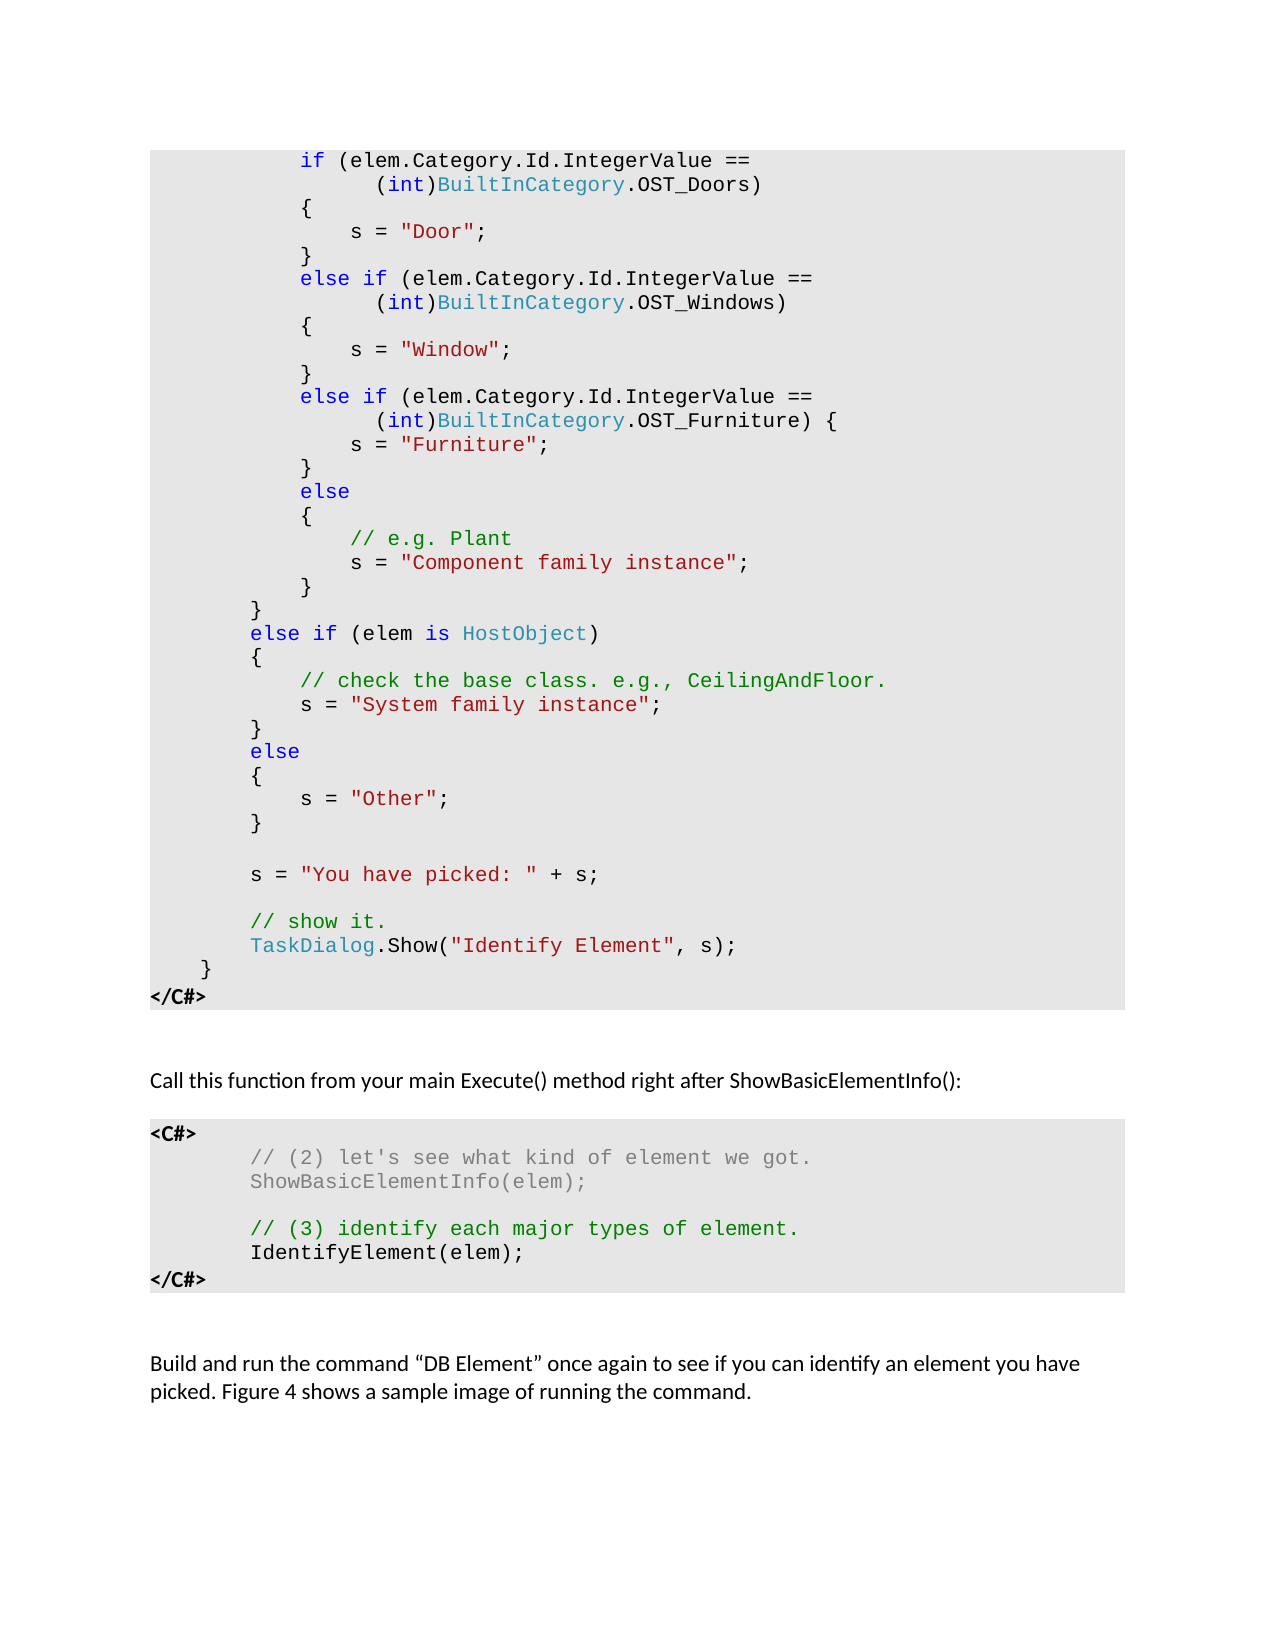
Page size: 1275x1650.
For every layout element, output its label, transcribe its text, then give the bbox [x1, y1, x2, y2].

text s = "Other"; [150, 788, 1125, 812]
text Call this function from your main Execute() method right after ShowBasicElementInfo(): [150, 1066, 1125, 1094]
text if (elem.Category.Id.IntegerValue == [150, 150, 1125, 174]
text </C#> [150, 982, 1125, 1010]
text s = "Furniture"; [150, 434, 1125, 457]
text { [150, 505, 1125, 528]
text else if (elem is HostObject) [150, 623, 1125, 647]
text (int)BuiltInCategory.OST_Furniture) { [150, 410, 1125, 434]
text s = "System family instance"; [150, 694, 1125, 717]
text else if (elem.Category.Id.IntegerValue == (int)BuiltInCategory.OST_Windows) [150, 268, 1125, 316]
text ShowBasicElementInfo(elem); [150, 1171, 1125, 1194]
text { [150, 647, 1125, 670]
text </C#> [150, 1265, 1125, 1293]
text } [150, 363, 1125, 386]
text } [150, 812, 1125, 836]
text } [150, 958, 1125, 982]
text else if (elem.Category.Id.IntegerValue == [150, 386, 1125, 410]
text } [150, 457, 1125, 481]
text s = "Component family instance"; [150, 552, 1125, 576]
text // check the base class. e.g., CeilingAndFloor. [150, 670, 1125, 694]
text { [150, 316, 1125, 339]
text else [150, 741, 1125, 765]
text { [150, 197, 1125, 221]
text <C#> [150, 1119, 1125, 1147]
text { [150, 765, 1125, 788]
text // show it. [150, 911, 1125, 935]
text // (2) let's see what kind of element we got. [150, 1147, 1125, 1171]
text (int)BuiltInCategory.OST_Doors) [150, 174, 1125, 197]
text // (3) identify each major types of element. [150, 1218, 1125, 1242]
text } [150, 576, 1125, 599]
text IdentifyElement(elem); [150, 1242, 1125, 1265]
text s = "You have picked: " + s; [150, 864, 1125, 887]
text s = "Door"; [150, 221, 1125, 244]
text // e.g. Plant [150, 528, 1125, 552]
text } [150, 599, 1125, 623]
text s = "Window"; [150, 339, 1125, 363]
text else [150, 481, 1125, 505]
text TaskDialog.Show("Identify Element", s); [150, 935, 1125, 958]
text } [150, 717, 1125, 741]
text } [150, 244, 1125, 268]
text Build and run the command “DB Element” once again to see if you can identify an element you have picked. Figure 4 shows a sample image of running the command. [150, 1349, 1125, 1405]
